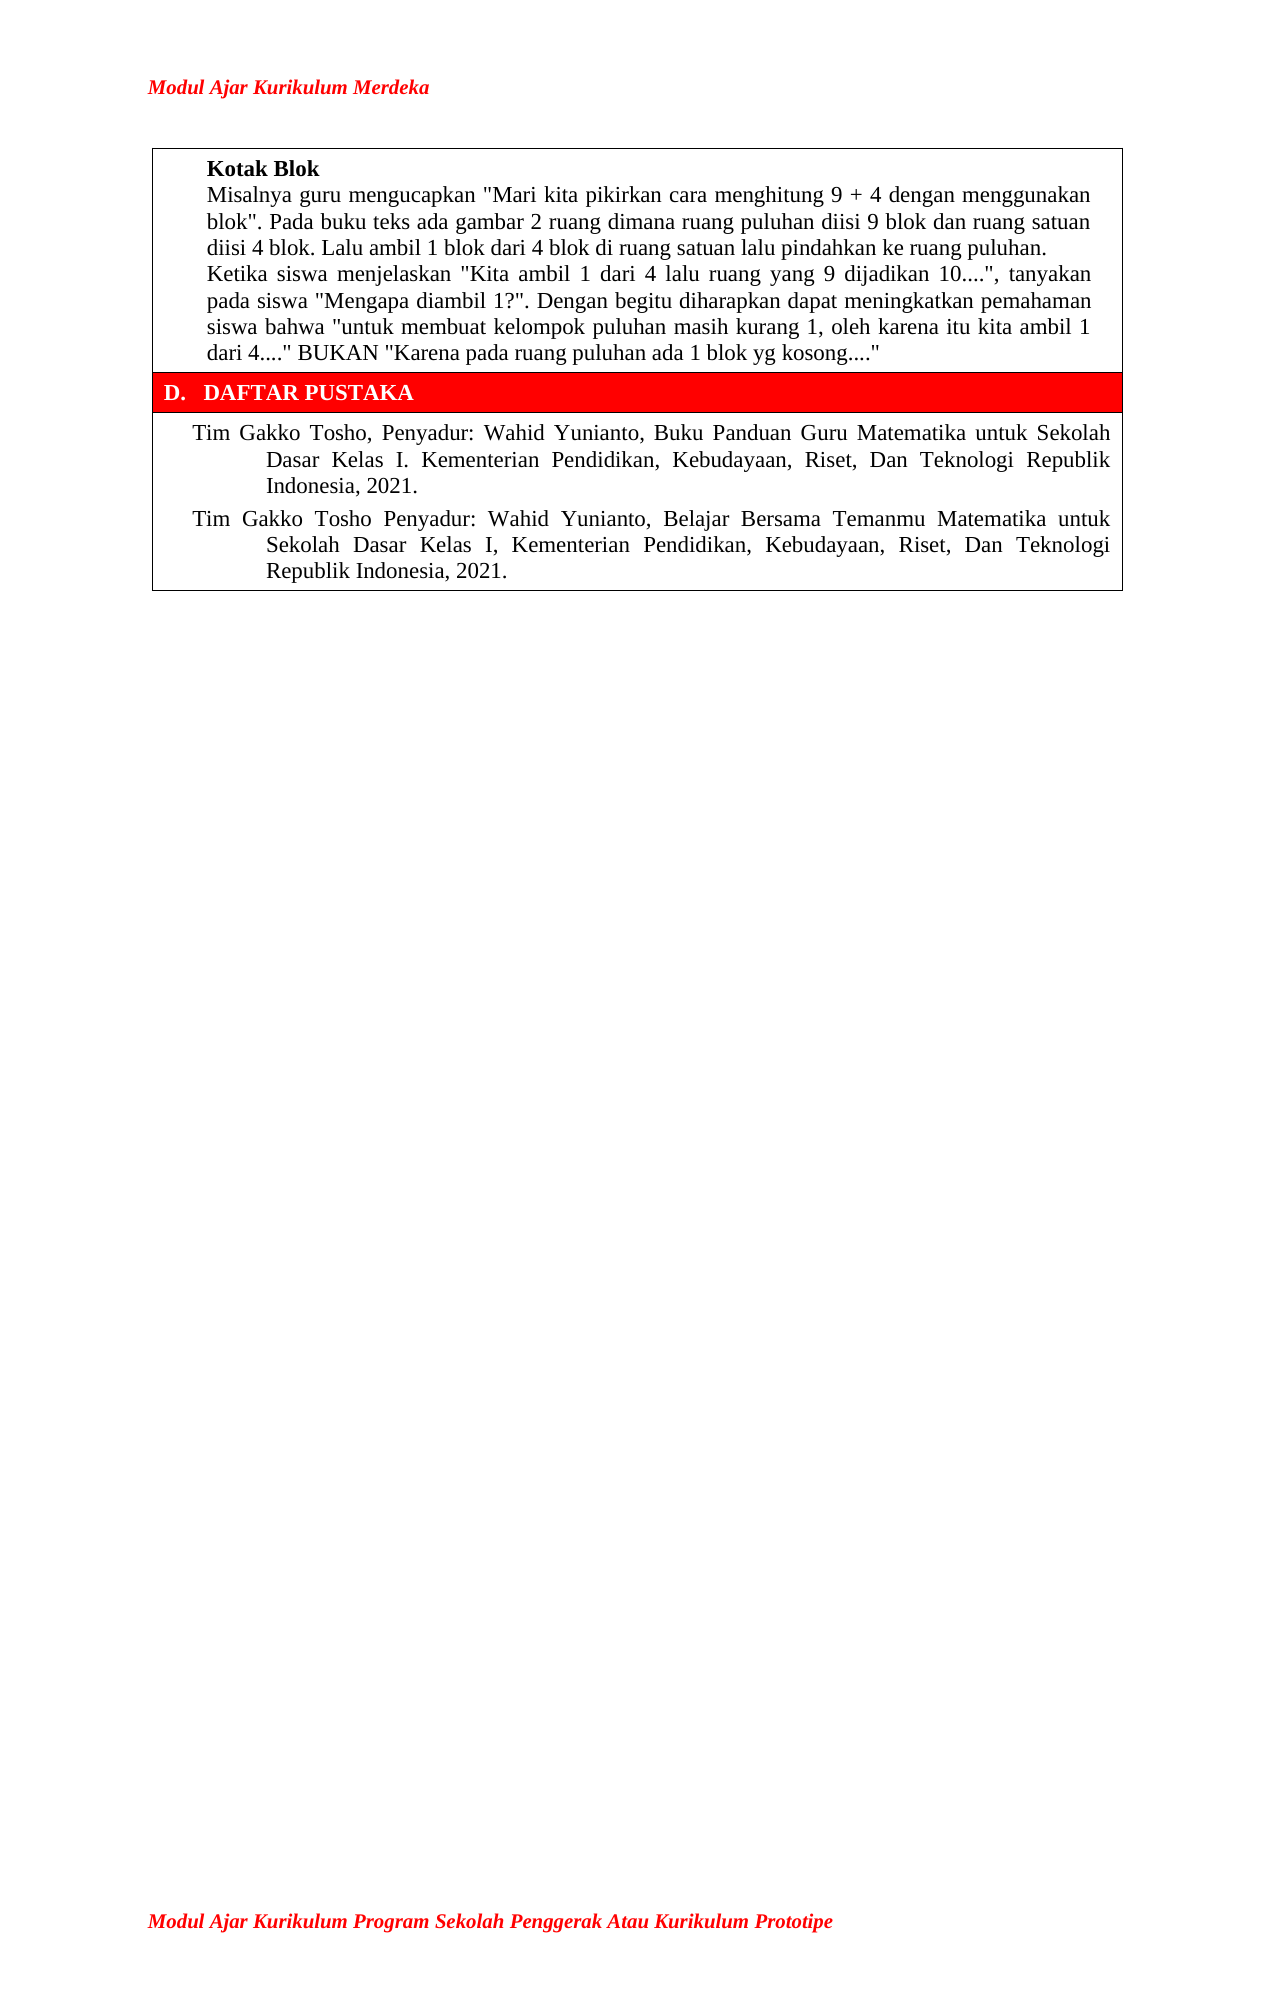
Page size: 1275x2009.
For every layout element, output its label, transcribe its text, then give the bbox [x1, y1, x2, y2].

table_cell Kotak Blok Misalnya guru mengucapkan "Mari kita pikirkan cara menghitung 9 + 4 dengan menggunakan blok". Pada buku teks ada gambar 2 ruang dimana ruang puluhan diisi 9 blok dan ruang satuan diisi 4 blok. Lalu ambil 1 blok dari 4 blok di ruang satuan lalu pindahkan ke ruang puluhan. Ketika siswa menjelaskan "Kita ambil 1 dari 4 lalu ruang yang 9 dijadikan 10....", tanyakan pada siswa "Mengapa diambil 1?". Dengan begitu diharapkan dapat meningkatkan pemahaman siswa bahwa "untuk membuat kelompok puluhan masih kurang 1, oleh karena itu kita ambil 1 dari 4...." BUKAN "Karena pada ruang puluhan ada 1 blok yg kosong...." [153, 149, 1122, 372]
table_cell Tim Gakko Tosho, Penyadur: Wahid Yunianto, Buku Panduan Guru Matematika untuk Sekolah Dasar Kelas I. Kementerian Pendidikan, Kebudayaan, Riset, Dan Teknologi Republik Indonesia, 2021. Tim Gakko Tosho Penyadur: Wahid Yunianto, Belajar Bersama Temanmu Matematika untuk Sekolah Dasar Kelas I, Kementerian Pendidikan, Kebudayaan, Riset, Dan Teknologi Republik Indonesia, 2021. [153, 413, 1122, 590]
table_cell D. DAFTAR PUSTAKA [153, 373, 1122, 412]
